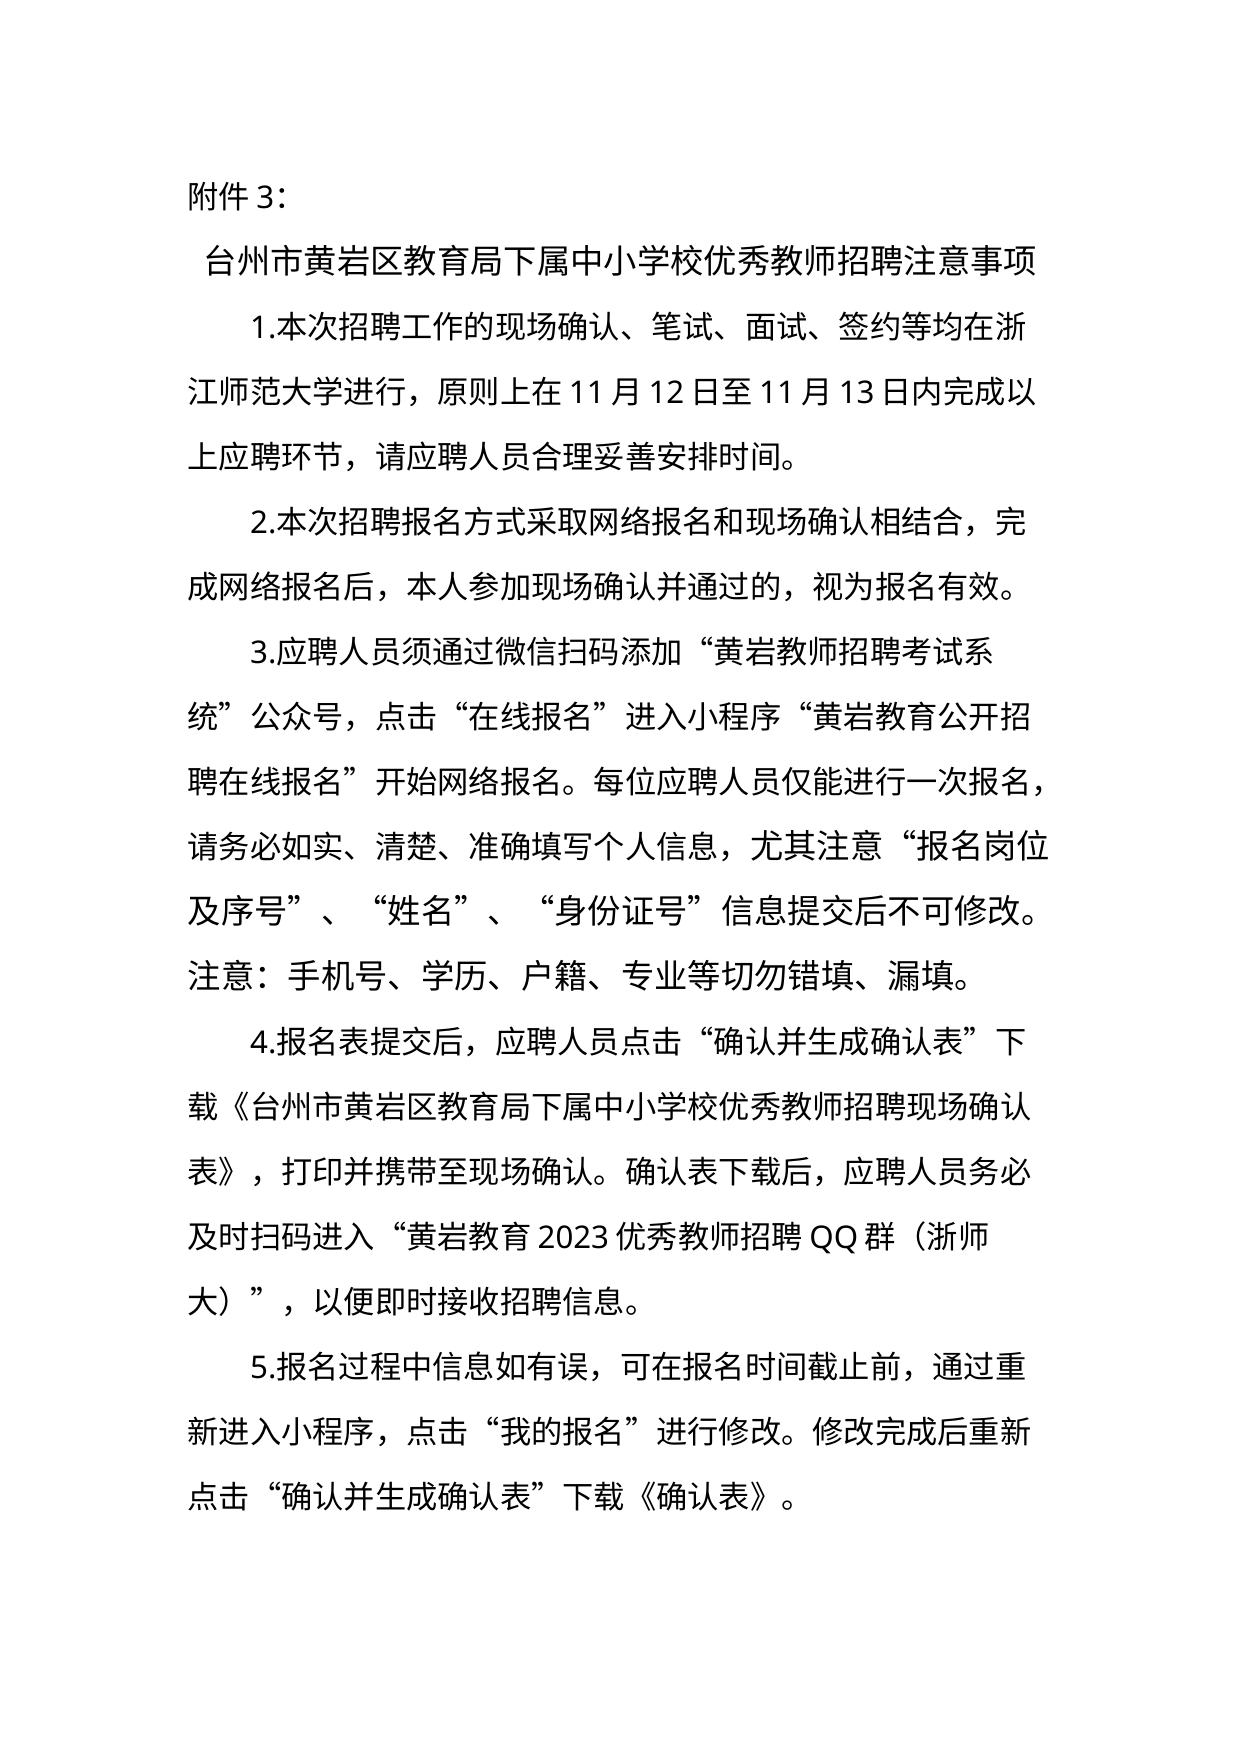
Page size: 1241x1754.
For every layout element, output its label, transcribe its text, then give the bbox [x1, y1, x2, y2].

text 附件3： [187, 162, 1053, 227]
text 4.报名表提交后，应聘人员点击“确认并生成确认表”下载《台州市黄岩区教育局下属中小学校优秀教师招聘现场确认表》，打印并携带至现场确认。确认表下载后，应聘人员务必及时扫码进入“黄岩教育2023优秀教师招聘QQ群（浙师大）”，以便即时接收招聘信息。 [187, 1007, 1053, 1332]
text 1.本次招聘工作的现场确认、笔试、面试、签约等均在浙江师范大学进行，原则上在11月12日至11月13日内完成以上应聘环节，请应聘人员合理妥善安排时间。 [187, 292, 1053, 487]
text 台州市黄岩区教育局下属中小学校优秀教师招聘注意事项 [187, 227, 1053, 292]
text 3.应聘人员须通过微信扫码添加“黄岩教师招聘考试系统”公众号，点击“在线报名”进入小程序“黄岩教育公开招聘在线报名”开始网络报名。每位应聘人员仅能进行一次报名，请务必如实、清楚、准确填写个人信息，尤其注意“报名岗位及序号”、“姓名”、“身份证号”信息提交后不可修改。注意：手机号、学历、户籍、专业等切勿错填、漏填。 [187, 617, 1053, 1007]
text 2.本次招聘报名方式采取网络报名和现场确认相结合，完成网络报名后，本人参加现场确认并通过的，视为报名有效。 [187, 487, 1053, 617]
text 5.报名过程中信息如有误，可在报名时间截止前，通过重新进入小程序，点击“我的报名”进行修改。修改完成后重新点击“确认并生成确认表”下载《确认表》。 [187, 1332, 1053, 1527]
